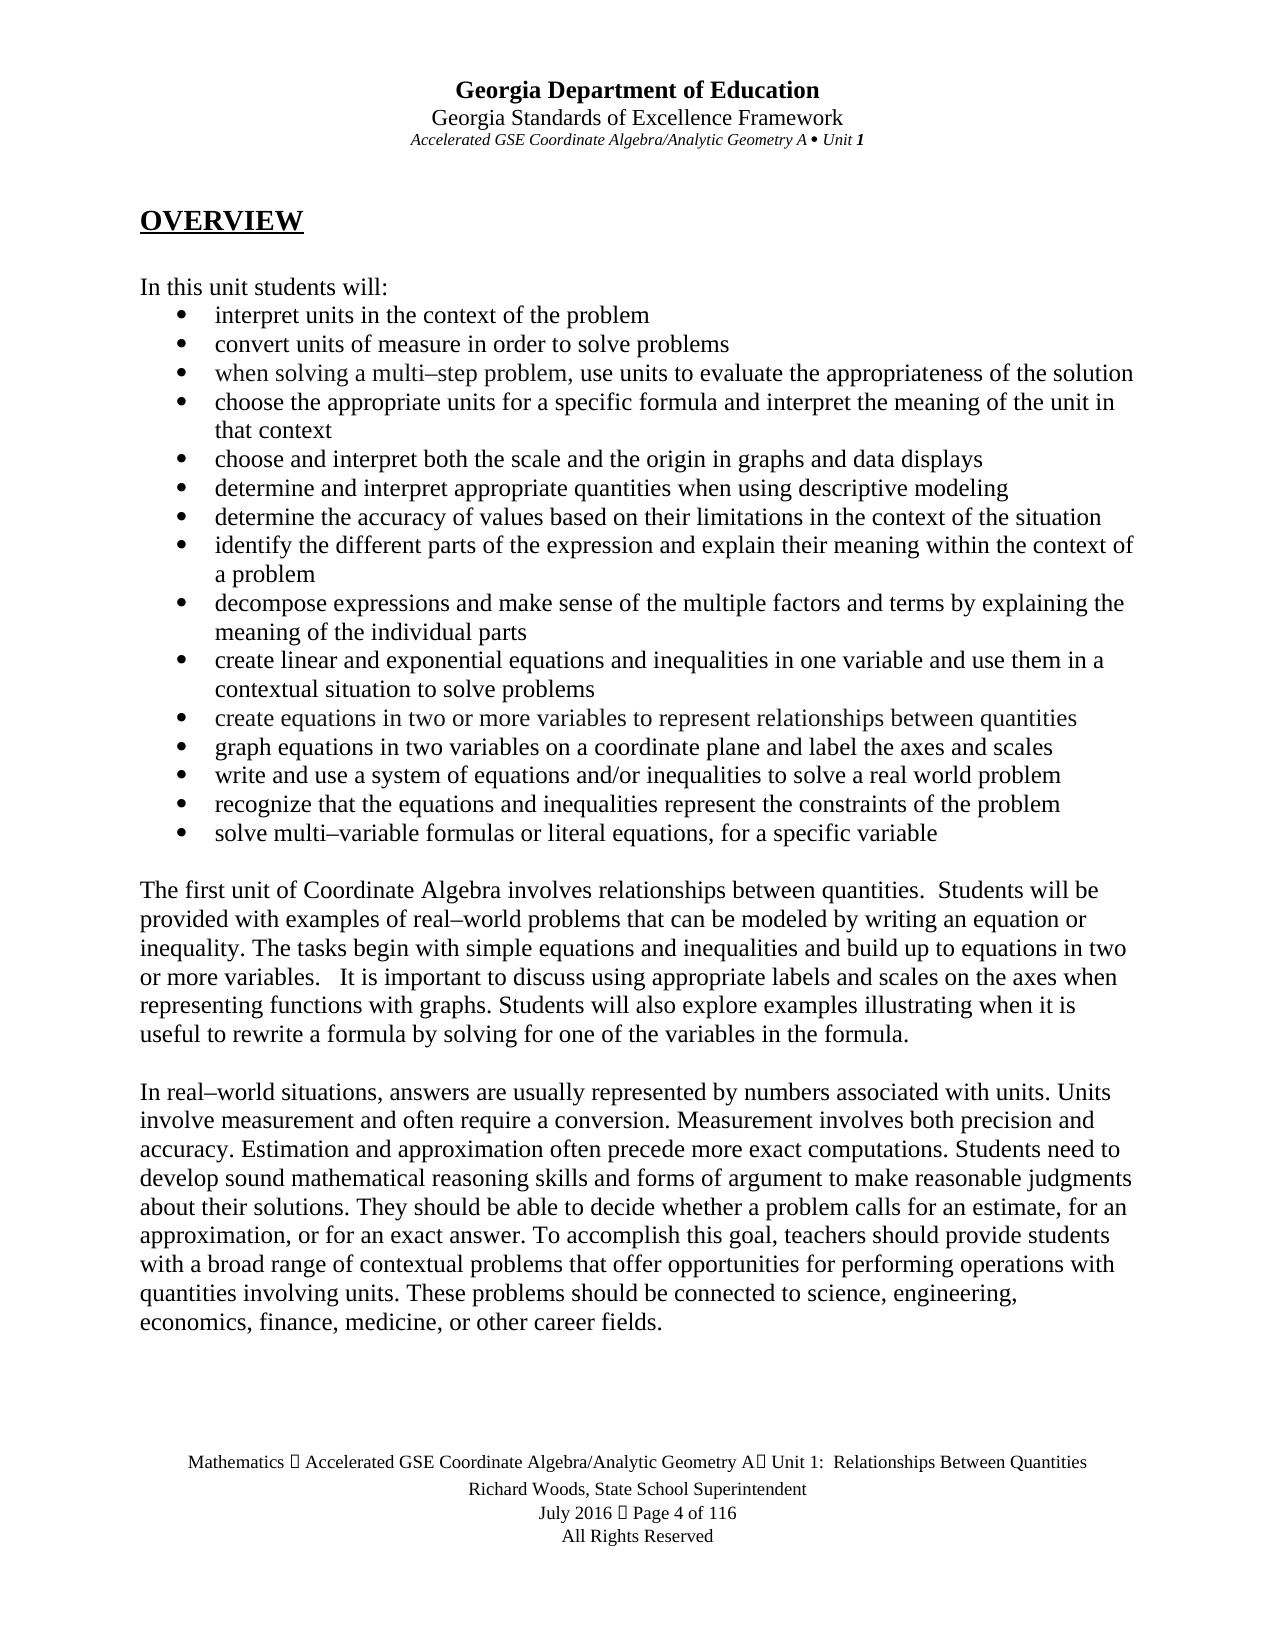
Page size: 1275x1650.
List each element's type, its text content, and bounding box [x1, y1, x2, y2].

list determine and interpret appropriate quantities when using descriptive modeling [177, 473, 1136, 502]
text In real–world situations, answers are usually represented by numbers associated with units. Units involve measurement and often require a conversion. Measurement involves both precision and accuracy. Estimation and approximation often precede more exact computations. Students need to develop sound mathematical reasoning skills and forms of argument to make reasonable judgments about their solutions. They should be able to decide whether a problem calls for an estimate, for an approximation, or for an exact answer. To accomplish this goal, teachers should provide students with a broad range of contextual problems that offer opportunities for performing operations with quantities involving units. These problems should be connected to science, engineering, economics, finance, medicine, or other career fields. [139, 1077, 1136, 1335]
list decompose expressions and make sense of the multiple factors and terms by explaining the meaning of the individual parts [177, 588, 1136, 645]
list create equations in two or more variables to represent relationships between quantities [177, 703, 1136, 732]
list choose and interpret both the scale and the origin in graphs and data displays [177, 444, 1136, 473]
list identify the different parts of the expression and explain their meaning within the context of a problem [177, 530, 1136, 588]
list graph equations in two variables on a coordinate plane and label the axes and scales [177, 732, 1136, 760]
text In this unit students will: [139, 272, 1136, 300]
subtitle OVERVIEW [139, 203, 1136, 237]
list solve multi–variable formulas or literal equations, for a specific variable [177, 818, 1136, 847]
list determine the accuracy of values based on their limitations in the context of the situation [177, 502, 1136, 530]
text The first unit of Coordinate Algebra involves relationships between quantities. Students will be provided with examples of real–world problems that can be modeled by writing an equation or inequality. The tasks begin with simple equations and inequalities and build up to equations in two or more variables. It is important to discuss using appropriate labels and scales on the axes when representing functions with graphs. Students will also explore examples illustrating when it is useful to rewrite a formula by solving for one of the variables in the formula. [139, 875, 1136, 1048]
list create linear and exponential equations and inequalities in one variable and use them in a contextual situation to solve problems [177, 645, 1136, 703]
list when solving a multi–step problem, use units to evaluate the appropriateness of the solution [177, 358, 1136, 387]
list interpret units in the context of the problem [177, 300, 1136, 329]
list choose the appropriate units for a specific formula and interpret the meaning of the unit in that context [177, 387, 1136, 444]
list recognize that the equations and inequalities represent the constraints of the problem [177, 789, 1136, 818]
list write and use a system of equations and/or inequalities to solve a real world problem [177, 760, 1136, 789]
list convert units of measure in order to solve problems [177, 329, 1136, 358]
